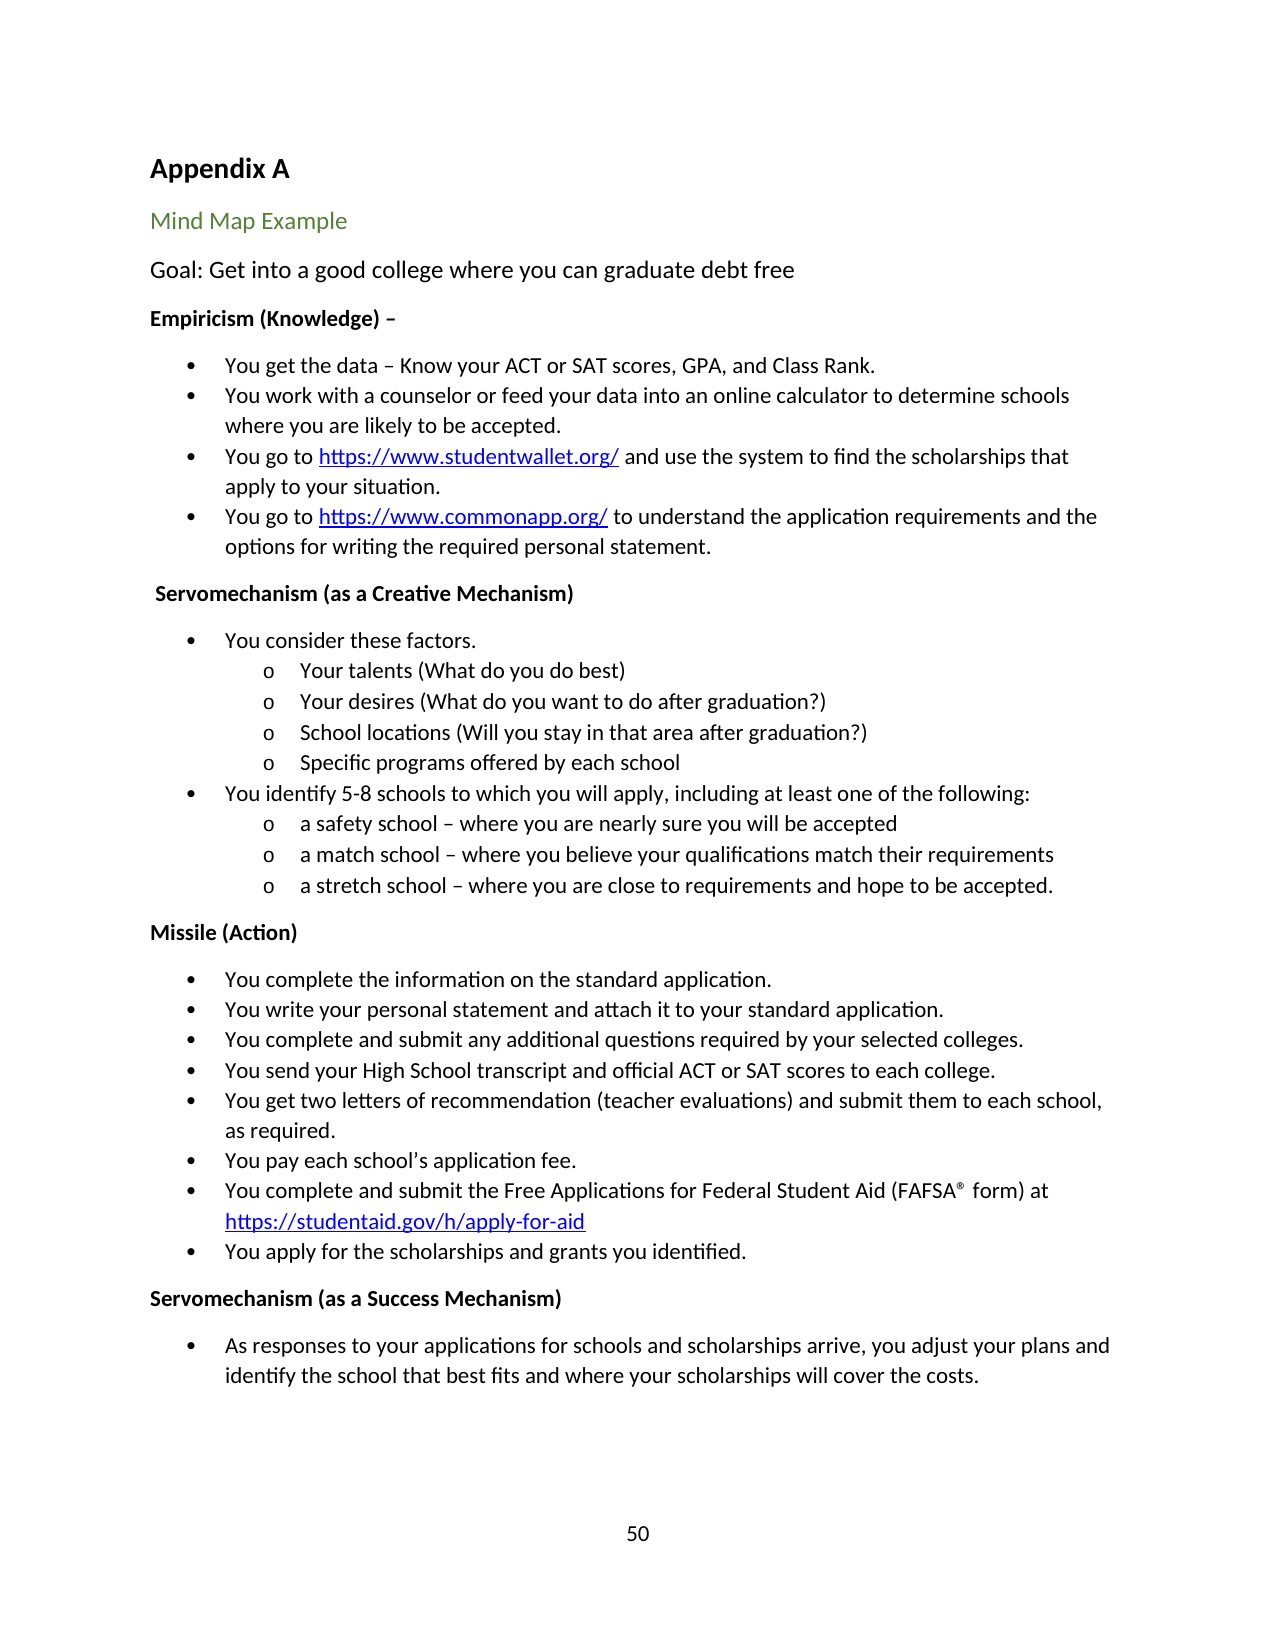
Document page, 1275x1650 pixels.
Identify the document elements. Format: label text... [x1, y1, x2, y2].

text Appendix A [150, 150, 1125, 186]
list You get two letters of recommendation (teacher evaluations) and submit them to each school, as required. [187, 1086, 1125, 1144]
list You apply for the scholarships and grants you identified. [187, 1237, 1125, 1265]
text Goal: Get into a good college where you can graduate debt free [150, 255, 1125, 285]
list You go to https://www.commonapp.org/ to understand the application requirements and the options for writing the required personal statement. [187, 502, 1125, 560]
list a safety school – where you are nearly sure you will be accepted [262, 809, 1125, 838]
list Specific programs offered by each school [262, 748, 1125, 777]
list You send your High School transcript and official ACT or SAT scores to each college. [187, 1056, 1125, 1084]
list Your desires (What do you want to do after graduation?) [262, 687, 1125, 716]
list You get the data – Know your ACT or SAT scores, GPA, and Class Rank. [187, 351, 1125, 379]
list You work with a counselor or feed your data into an online calculator to determine schools where you are likely to be accepted. [187, 381, 1125, 439]
text Servomechanism (as a Success Mechanism) [150, 1284, 1125, 1312]
list You write your personal statement and attach it to your standard application. [187, 995, 1125, 1023]
list Your talents (What do you do best) [262, 656, 1125, 685]
list You identify 5-8 schools to which you will apply, including at least one of the following: [187, 779, 1125, 807]
list You consider these factors. [187, 626, 1125, 654]
list You pay each school’s application fee. [187, 1146, 1125, 1174]
list You complete and submit any additional questions required by your selected colleges. [187, 1026, 1125, 1054]
list You go to https://www.studentwallet.org/ and use the system to find the scholarships that apply to your situation. [187, 442, 1125, 500]
list As responses to your applications for schools and scholarships arrive, you adjust your plans and identify the school that best fits and where your scholarships will cover the costs. [187, 1331, 1125, 1389]
list a match school – where you believe your qualifications match their requirements [262, 840, 1125, 869]
list You complete the information on the standard application. [187, 965, 1125, 993]
text Servomechanism (as a Creative Mechanism) [150, 579, 1125, 607]
text Empiricism (Knowledge) – [150, 304, 1125, 332]
text Missile (Action) [150, 918, 1125, 946]
list a stretch school – where you are close to requirements and hope to be accepted. [262, 871, 1125, 899]
list You complete and submit the Free Applications for Federal Student Aid (FAFSA® form) at https://studentaid.gov/h/apply-for-aid [187, 1177, 1125, 1235]
text Mind Map Example [150, 205, 1125, 236]
list School locations (Will you stay in that area after graduation?) [262, 718, 1125, 746]
